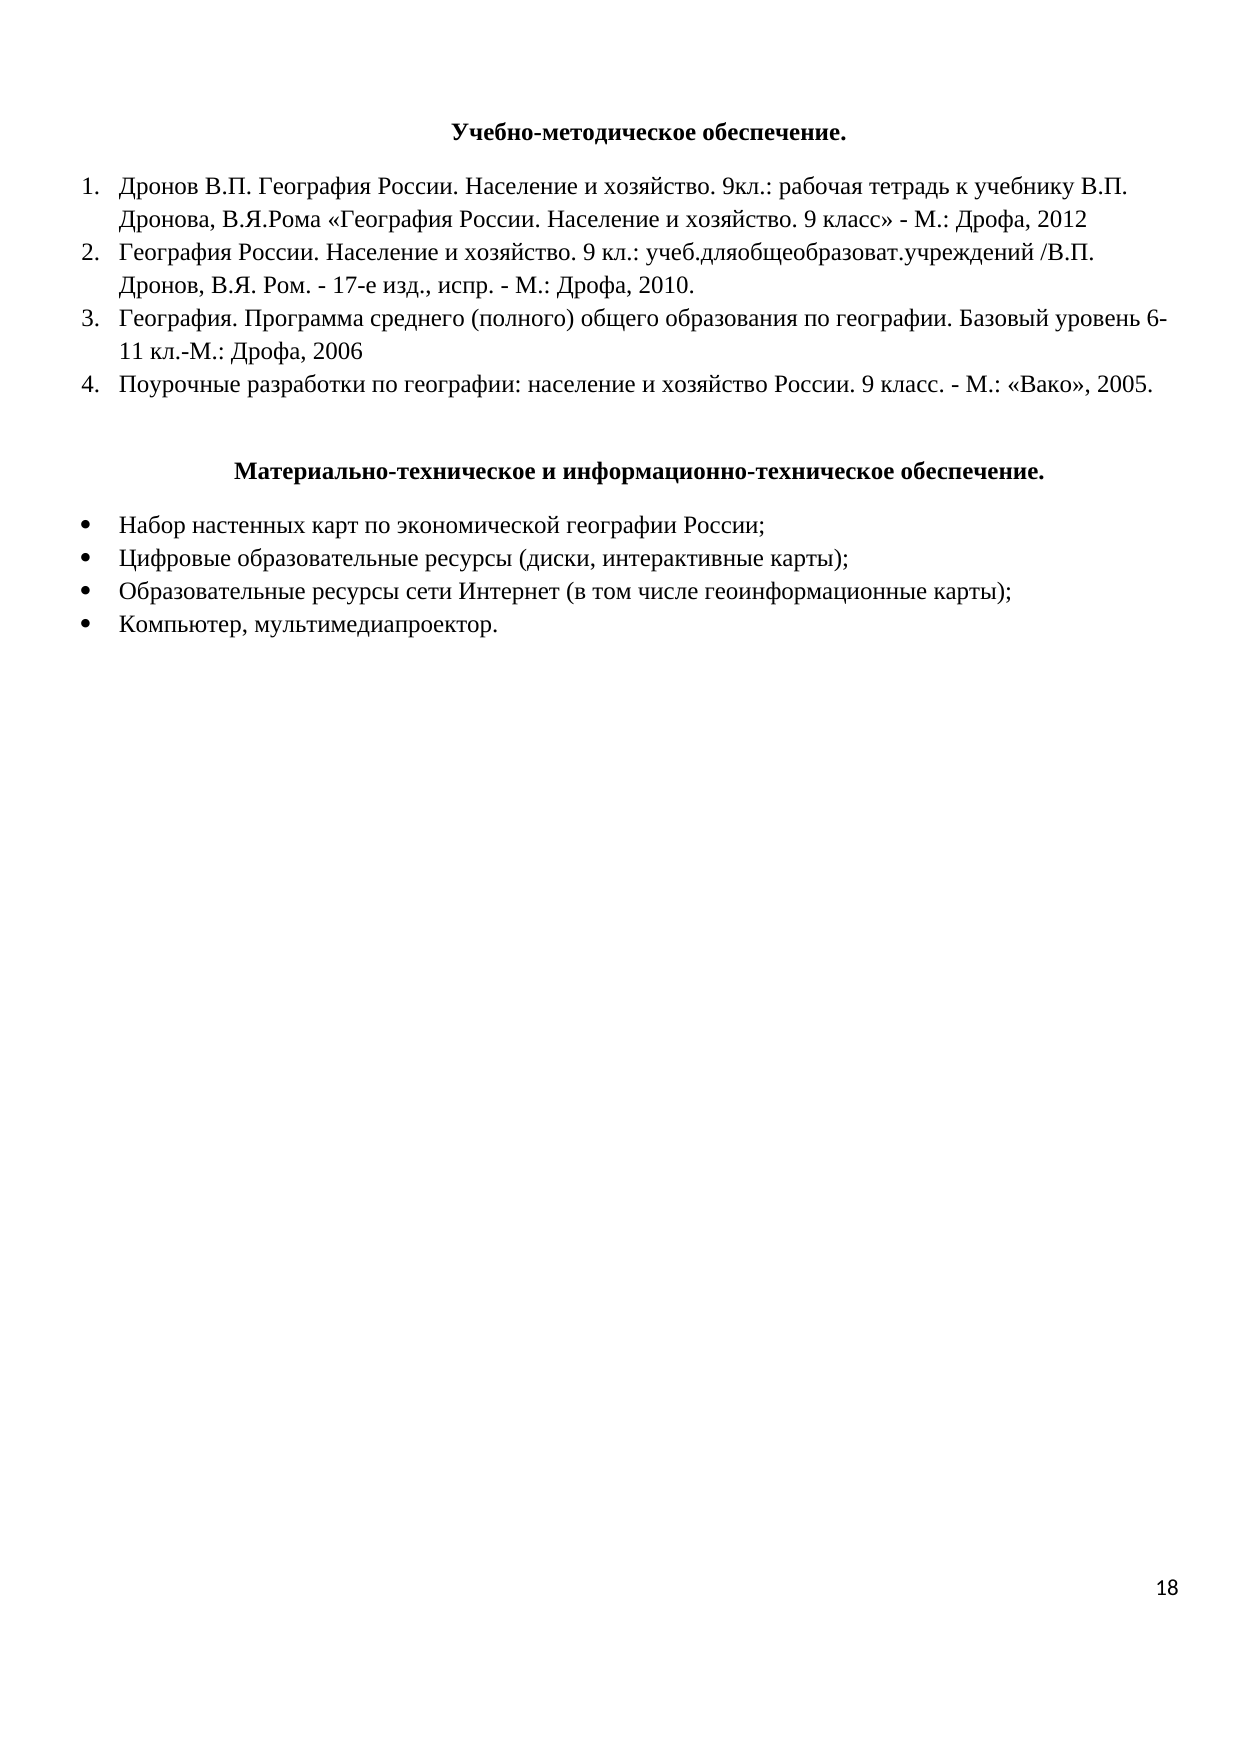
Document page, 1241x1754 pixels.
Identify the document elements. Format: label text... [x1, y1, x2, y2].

text Учебно-методическое обеспечение. [119, 117, 1178, 146]
text Материально-техническое и информационно-техническое обеспечение. [119, 456, 1160, 484]
list Набор настенных карт по экономической географии России; [81, 510, 1178, 538]
list Поурочные разработки по географии: население и хозяйство России. 9 класс. - М.: «Вако», 2005. [81, 369, 1178, 398]
list География России. Население и хозяйство. 9 кл.: учеб.дляобщеобразоват.учреждений /В.П. Дронов, В.Я. Ром. - 17-е изд., испр. - М.: Дрофа, 2010. [81, 237, 1178, 299]
list Компьютер, мультимедиапроектор. [81, 609, 1178, 637]
list Цифровые образовательные ресурсы (диски, интерактивные карты); [81, 543, 1178, 571]
list География. Программа среднего (полного) общего образования по географии. Базовый уровень 6-11 кл.-М.: Дрофа, 2006 [81, 303, 1178, 365]
list Образовательные ресурсы сети Интернет (в том числе геоинформационные карты); [81, 576, 1178, 604]
list Дронов В.П. География России. Население и хозяйство. 9кл.: рабочая тетрадь к учебнику В.П. Дронова, В.Я.Рома «География России. Население и хозяйство. 9 класс» - М.: Дрофа, 2012 [81, 171, 1178, 233]
